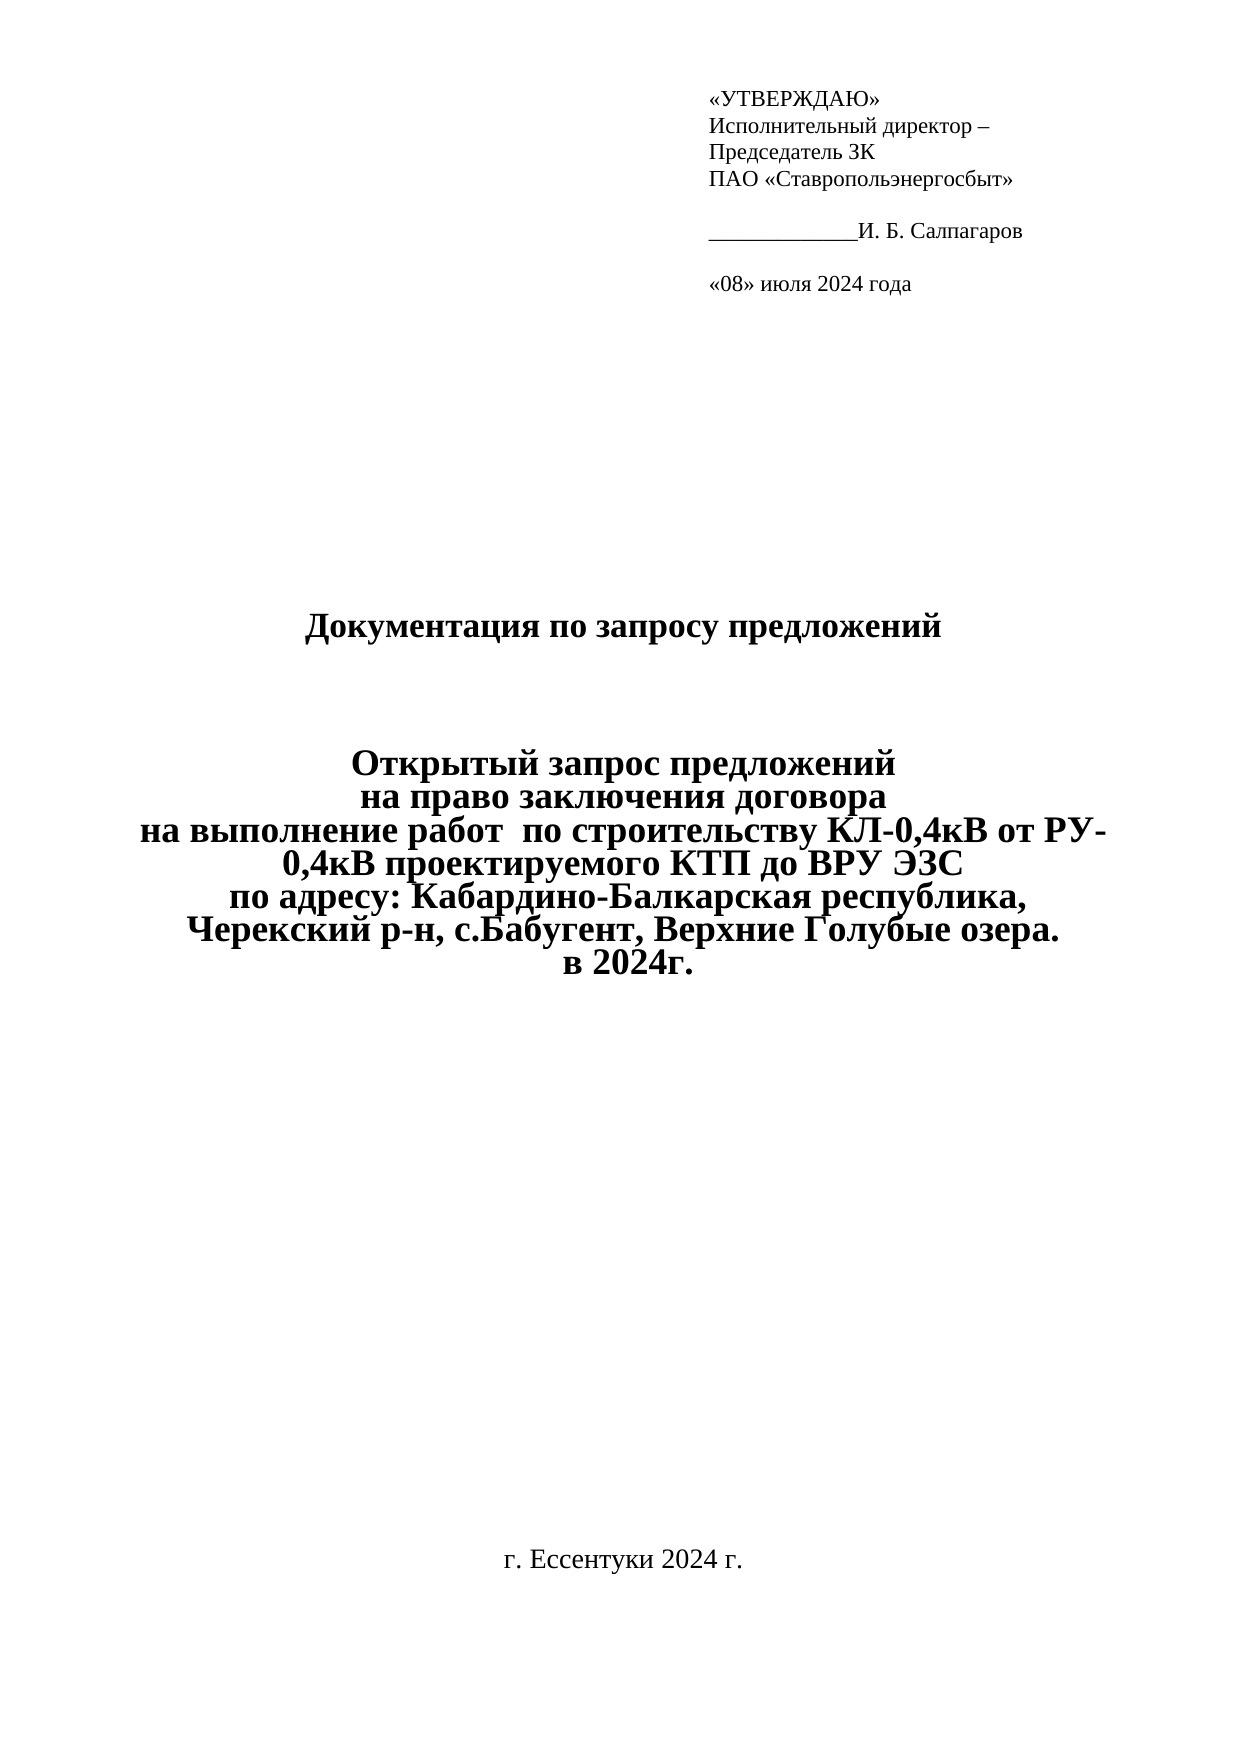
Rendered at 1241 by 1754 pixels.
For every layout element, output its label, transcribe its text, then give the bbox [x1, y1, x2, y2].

text «УТВЕРЖДАЮ» [709, 86, 1122, 112]
text «08» июля 2024 года [709, 270, 1122, 296]
text в 2024г. [124, 948, 1122, 981]
text ПАО «Ставропольэнергосбыт» [709, 164, 1122, 191]
text Открытый запрос предложений [124, 749, 1122, 782]
text по адресу: Кабардино-Балкарская республика, Черекский р-н, с.Бабугент, Верхние Голубые озера. [124, 882, 1122, 948]
text на право заключения договора [124, 782, 1122, 816]
text Исполнительный директор – [709, 112, 1122, 138]
text Председатель ЗК [709, 138, 1122, 164]
text г. Ессентуки 2024 г. [124, 1542, 1122, 1575]
text Документация по запросу предложений [124, 609, 1122, 644]
text _____________И. Б. Салпагаров [709, 217, 1122, 244]
text на выполнение работ по строительству КЛ-0,4кВ от РУ-0,4кВ проектируемого КТП до ВРУ ЭЗС [124, 816, 1122, 882]
